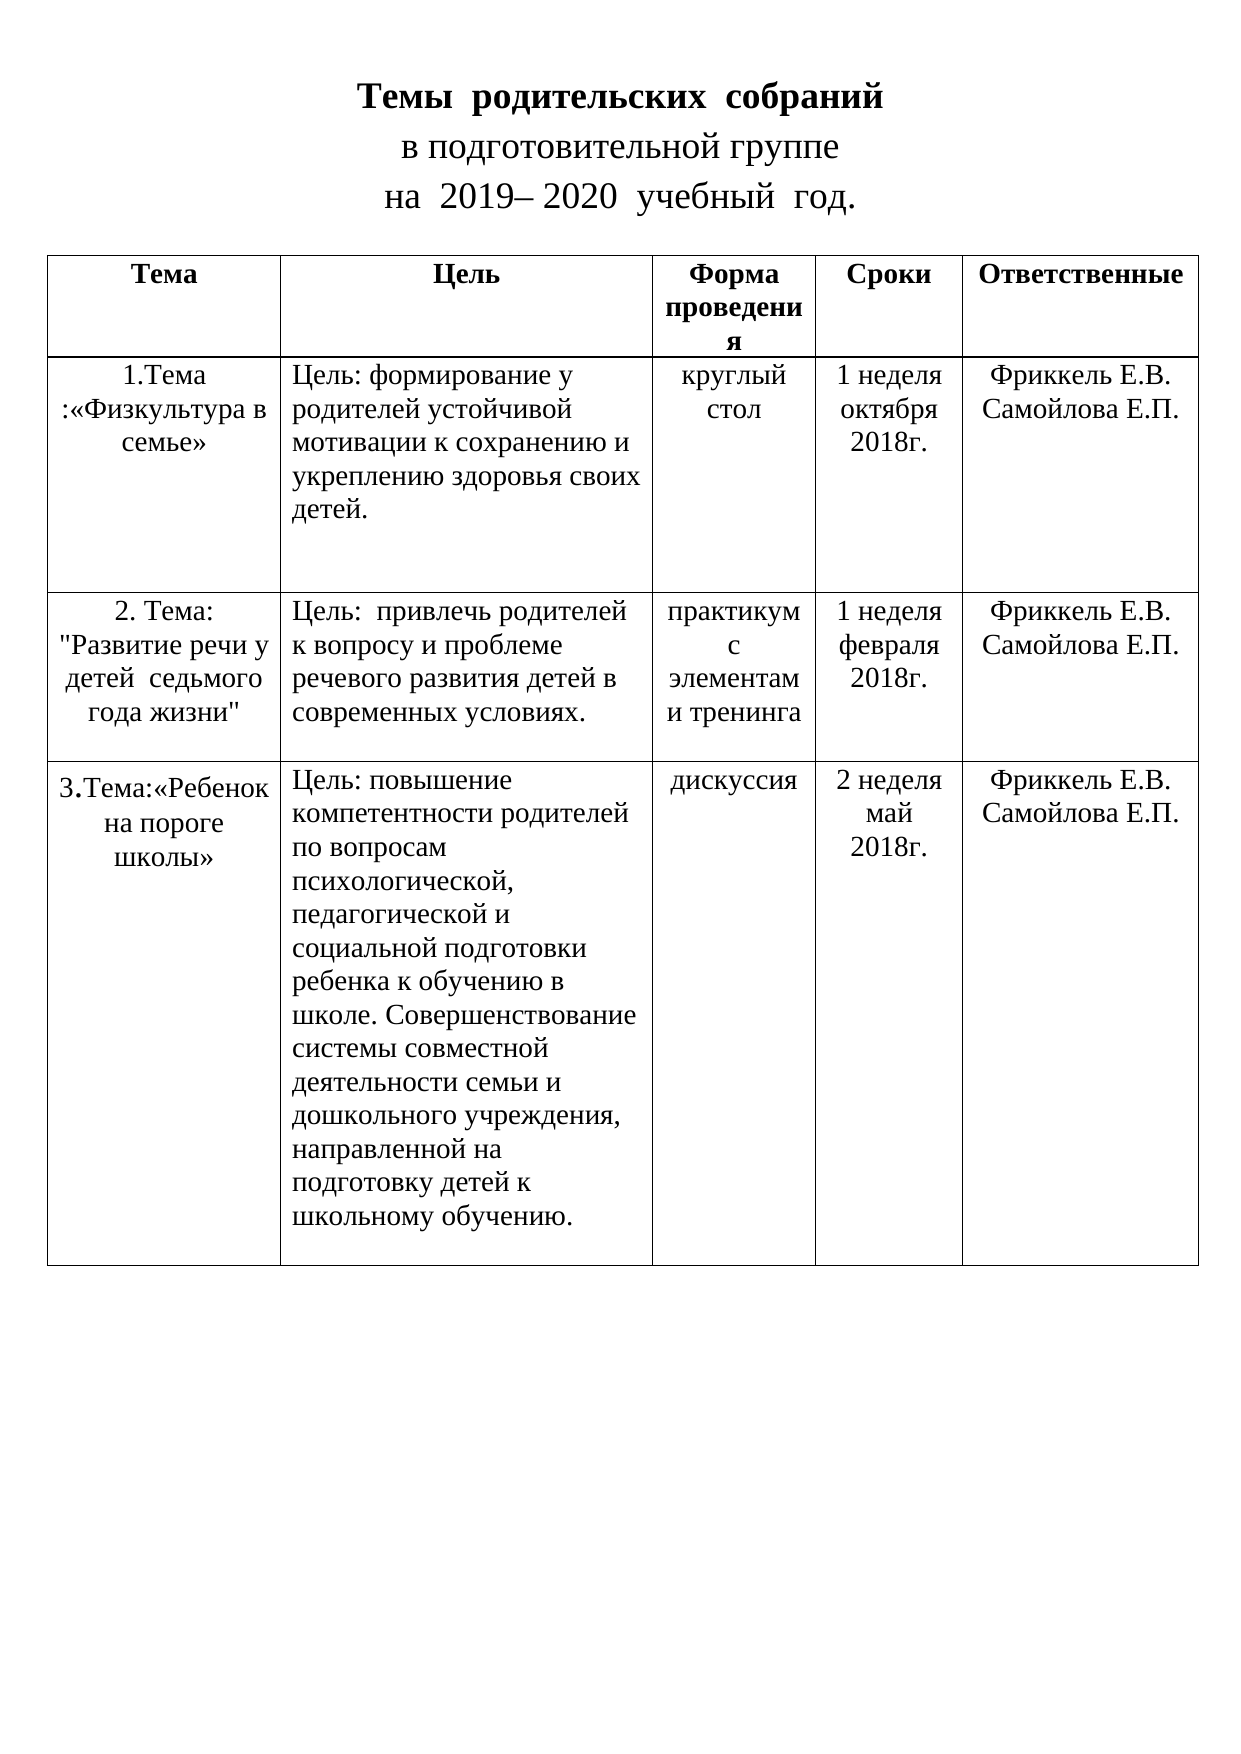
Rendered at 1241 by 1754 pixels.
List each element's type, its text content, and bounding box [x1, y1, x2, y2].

table_cell дискуссия [653, 762, 815, 1265]
table_cell Цель: повышение компетентности родителей по вопросам психологической, педагогической и социальной подготовки ребенка к обучению в школе. Совершенствование системы совместной деятельности семьи и дошкольного учреждения, направленной на подготовку детей к школьному обучению. [281, 762, 652, 1265]
table_header Тема [48, 256, 280, 356]
table_cell 1 неделя февраля 2018г. [816, 593, 962, 761]
table_header Цель [281, 256, 652, 356]
table_header Форма проведения [653, 256, 815, 356]
table_cell круглый стол [653, 358, 815, 592]
table_cell 2 неделя май 2018г. [816, 762, 962, 1265]
text в подготовительной группе [44, 123, 1196, 167]
table_cell Фриккель Е.В. Самойлова Е.П. [963, 358, 1198, 592]
table_header Ответственные [963, 256, 1198, 356]
table_cell 1 неделя октября 2018г. [816, 358, 962, 592]
table_cell 1.Тема:«Физкультура в семье» [48, 358, 280, 592]
table_cell 3.Тема:«Ребенок на пороге школы» [48, 762, 280, 1265]
text на 2019– 2020 учебный год. [44, 173, 1196, 216]
table_header Сроки [816, 256, 962, 356]
text Темы родительских собраний [44, 74, 1196, 117]
table_cell Фриккель Е.В. Самойлова Е.П. [963, 762, 1198, 1265]
table_cell практикум с элементами тренинга [653, 593, 815, 761]
table_cell Цель: привлечь родителей к вопросу и проблеме речевого развития детей в современных условиях. [281, 593, 652, 761]
table_cell Фриккель Е.В. Самойлова Е.П. [963, 593, 1198, 761]
table_cell 2. Тема: "Развитие речи у детей седьмого года жизни" [48, 593, 280, 761]
table_cell Цель: формирование у родителей устойчивой мотивации к сохранению и укреплению здоровья своих детей. [281, 358, 652, 592]
